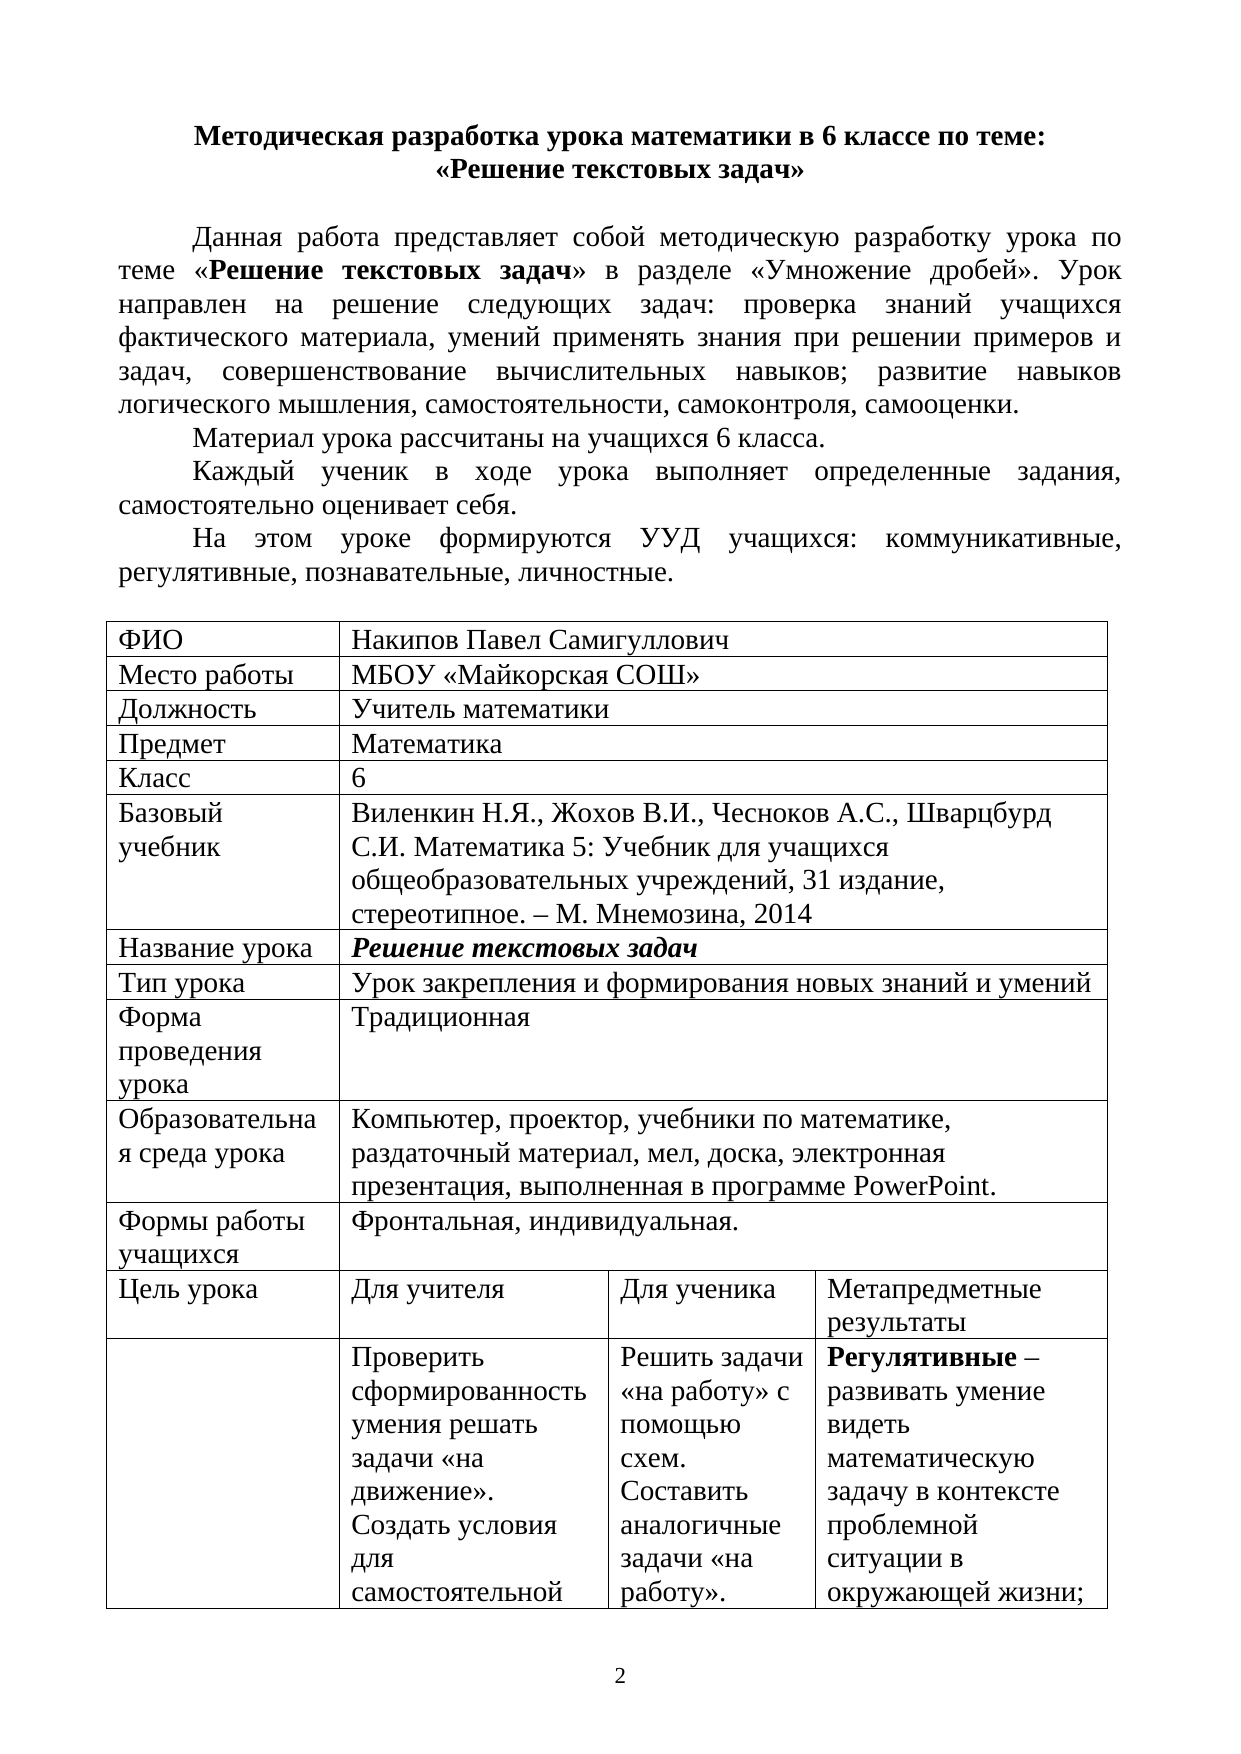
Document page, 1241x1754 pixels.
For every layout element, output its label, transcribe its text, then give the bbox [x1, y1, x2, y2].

table_cell Предмет [107, 726, 339, 759]
table_cell Для ученика [609, 1271, 815, 1338]
table_cell Цель урока [107, 1271, 339, 1338]
table_cell МБОУ «Майкорская СОШ» [340, 657, 1107, 690]
table_cell Урок закрепления и формирования новых знаний и умений [340, 965, 1107, 998]
table_cell Решение текстовых задач [340, 930, 1107, 964]
table_cell Формы работы учащихся [107, 1203, 339, 1270]
table_cell Учитель математики [340, 691, 1107, 725]
table_cell Проверить сформированность умения решать задачи «на движение». Создать условия для самостоятельной формулировки аналогичных задач «на работу». [394, 1339, 608, 1607]
table_header ФИО [107, 622, 339, 656]
text На этом уроке формируются УУД учащихся: коммуникативные, регулятивные, познавательные, личностные. [118, 521, 1122, 588]
table_cell Традиционная [340, 1000, 1107, 1100]
table_cell Фронтальная, индивидуальная. [340, 1203, 1107, 1270]
table_cell Должность [107, 691, 339, 725]
table_cell Класс [107, 761, 339, 794]
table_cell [609, 1339, 815, 1607]
text «Решение текстовых задач» [118, 152, 1122, 185]
table_cell Образовательная среда урока [107, 1101, 339, 1202]
table_cell Математика [340, 726, 1107, 759]
text Каждый ученик в ходе урока выполняет определенные задания, самостоятельно оценивает себя. [118, 453, 1122, 521]
table_cell Компьютер, проектор, учебники по математике, раздаточный материал, мел, доска, электронная презентация, выполненная в программе PowerPoint. [340, 1101, 1107, 1202]
table_cell Базовый учебник [107, 795, 339, 929]
table_cell Виленкин Н.Я., Жохов В.И., Чесноков А.С., Шварцбурд С.И. Математика 5: Учебник для учащихся общеобразовательных учреждений, 31 издание, стереотипное. – М. Мнемозина, 2014 [340, 795, 1107, 929]
text Материал урока рассчитаны на учащихся 6 класса. [118, 420, 1122, 453]
table_cell Для учителя [340, 1271, 608, 1338]
table_header Накипов Павел Самигуллович [340, 622, 1107, 656]
table_cell Тип урока [107, 965, 339, 998]
table_cell Форма проведения урока [107, 1000, 339, 1100]
table_cell [107, 1339, 339, 1607]
text Методическая разработка урока математики в 6 классе по теме: [118, 118, 1122, 152]
text Данная работа представляет собой методическую разработку урока по теме «Решение текстовых задач» в разделе «Умножение дробей». Урок направлен на решение следующих задач: проверка знаний учащихся фактического материала, умений применять знания при решении примеров и задач, совершенствование вычислительных навыков; развитие навыков логического мышления, самостоятельности, самоконтроля, самооценки. [118, 219, 1122, 420]
table_cell Место работы [107, 657, 339, 690]
table_cell Метапредметные результаты [816, 1271, 1107, 1338]
table_cell 6 [340, 761, 1107, 794]
table_cell Название урока [107, 930, 339, 964]
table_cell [816, 1339, 1107, 1607]
